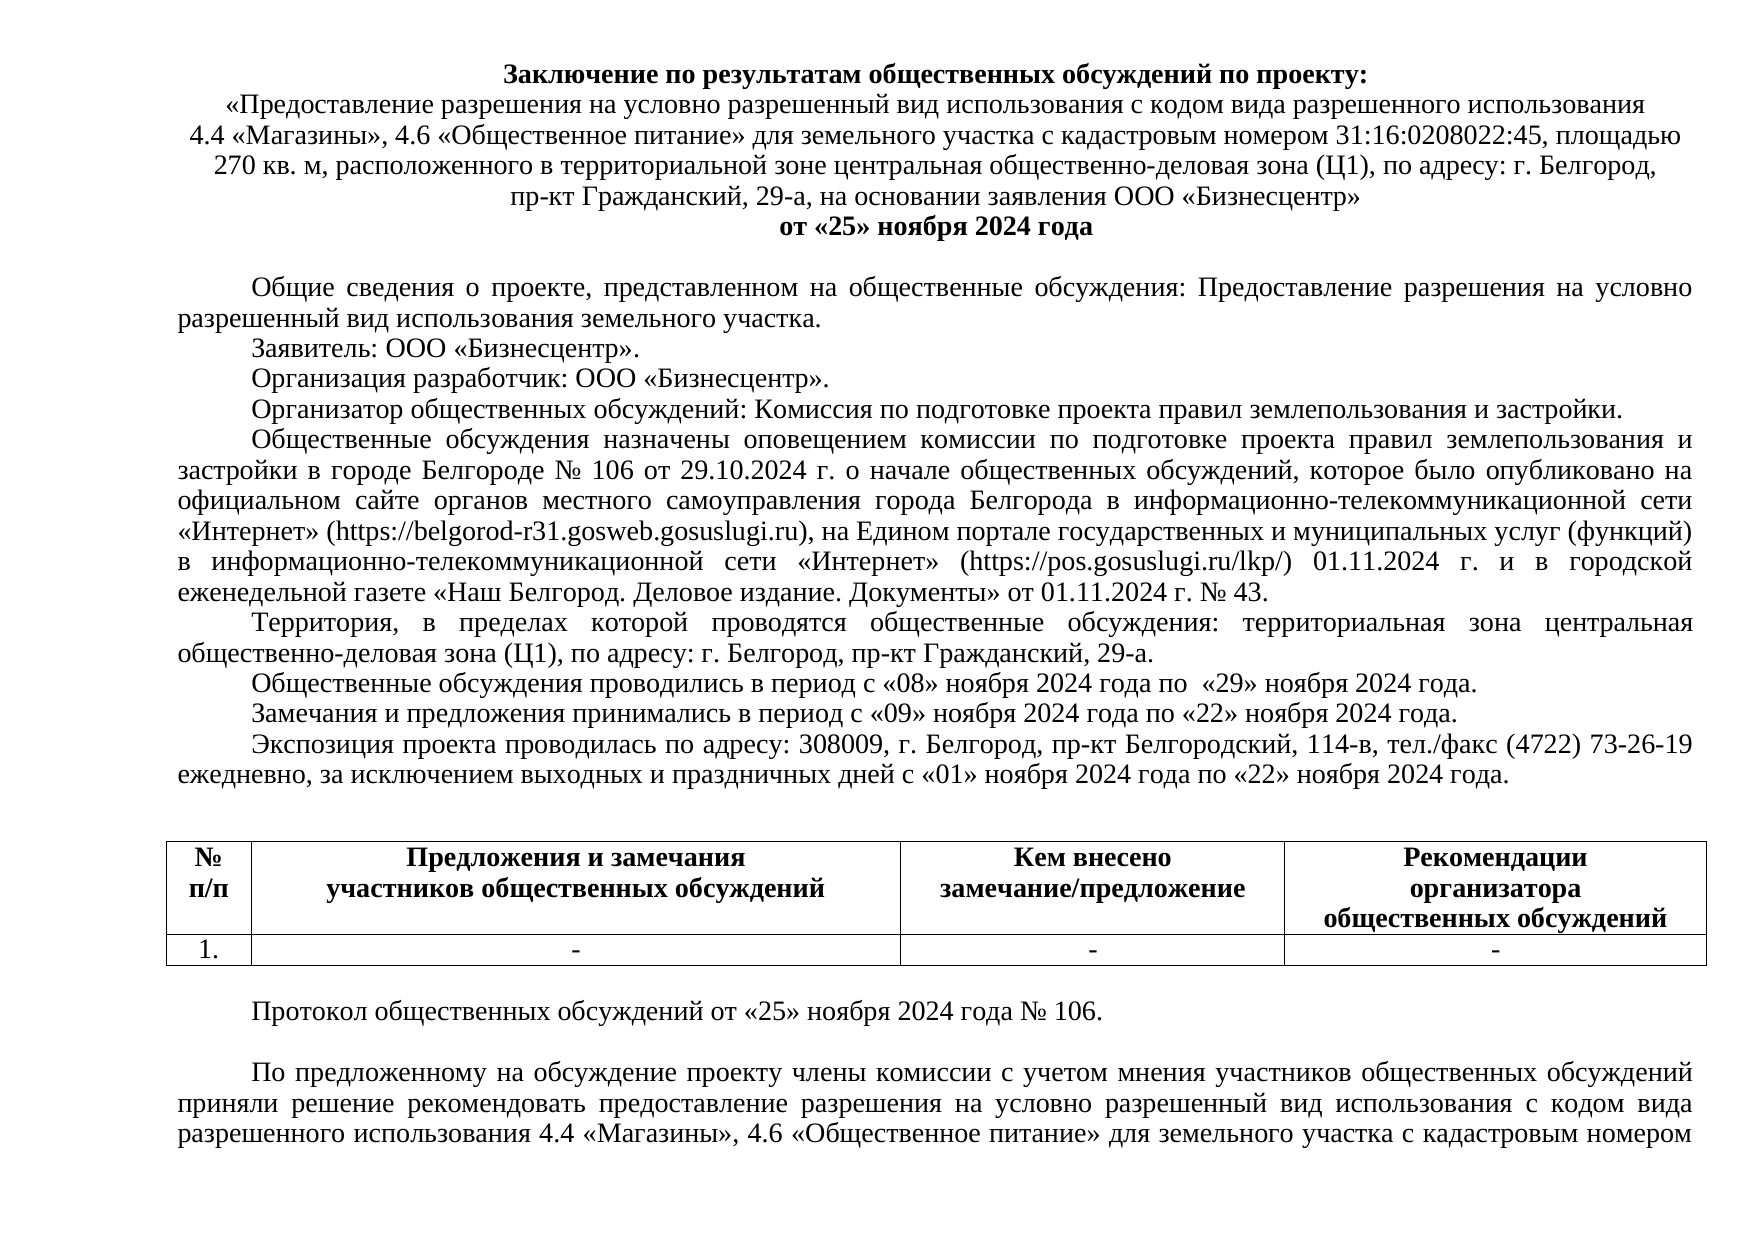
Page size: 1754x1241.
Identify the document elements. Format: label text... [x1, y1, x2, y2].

table_header Кем внесено замечание/предложение [901, 842, 1284, 933]
table_header Рекомендации организатора общественных обсуждений [1285, 842, 1706, 933]
text Протокол общественных обсуждений от «25» ноября 2024 года № 106. [177, 996, 1695, 1027]
table_cell - [252, 935, 900, 965]
text Заключение по результатам общественных обсуждений по проекту: [177, 59, 1695, 89]
text Замечания и предложения принимались в период с «09» ноября 2024 года по «22» ноября 2024 года. [177, 699, 1695, 729]
text 4.4 «Магазины», 4.6 «Общественное питание» для земельного участка с кадастровым номером 31:16:0208022:45, площадью 270 кв. м, расположенного в территориальной зоне центральная общественно-деловая зона (Ц1), по адресу: г. Белгород, [177, 120, 1695, 181]
table_cell 1. [167, 935, 251, 965]
text Общественные обсуждения проводились в период с «08» ноября 2024 года по «29» ноября 2024 года. [177, 668, 1695, 699]
text Общие сведения о проекте, представленном на общественные обсуждения: Предоставление разрешения на условно разрешенный вид использования земельного участка. [177, 272, 1695, 333]
table_cell - [901, 935, 1284, 965]
table_header № п/п [167, 842, 251, 933]
text Заявитель: ООО «Бизнесцентр». [177, 333, 1695, 363]
table_header Предложения и замечания участников общественных обсуждений [252, 842, 900, 933]
text Организатор общественных обсуждений: Комиссия по подготовке проекта правил землепользования и застройки. [177, 394, 1695, 424]
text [177, 1057, 1695, 1149]
text Территория, в пределах которой проводятся общественные обсуждения: территориальная зона центральная общественно-деловая зона (Ц1), по адресу: г. Белгород, пр-кт Гражданский, 29-а. [177, 607, 1695, 668]
text от «25» ноября 2024 года [177, 211, 1695, 242]
text пр-кт Гражданский, 29-а, на основании заявления ООО «Бизнесцентр» [177, 181, 1695, 211]
text Общественные обсуждения назначены оповещением комиссии по подготовке проекта правил землепользования и застройки в городе Белгороде № 106 от 29.10.2024 г. о начале общественных обсуждений, которое было опубликовано на официальном сайте органов местного самоуправления города Белгорода в информационно-телекоммуникационной сети «Интернет» (https://belgorod-r31.gosweb.gosuslugi.ru), на Едином портале государственных и муниципальных услуг (функций) в информационно-телекоммуникационной сети «Интернет» (https://pos.gosuslugi.ru/lkp/) 01.11.2024 г. и в городской еженедельной газете «Наш Белгород. Деловое издание. Документы» от 01.11.2024 г. № 43. [177, 424, 1695, 607]
text «Предоставление разрешения на условно разрешенный вид использования с кодом вида разрешенного использования [177, 89, 1695, 120]
text Организация разработчик: ООО «Бизнесцентр». [177, 363, 1695, 394]
text Экспозиция проекта проводилась по адресу: 308009, г. Белгород, пр-кт Белгородский, 114-в, тел./факс (4722) 73-26-19 ежедневно, за исключением выходных и праздничных дней с «01» ноября 2024 года по «22» ноября 2024 года. [177, 729, 1695, 790]
table_cell - [1285, 935, 1706, 965]
